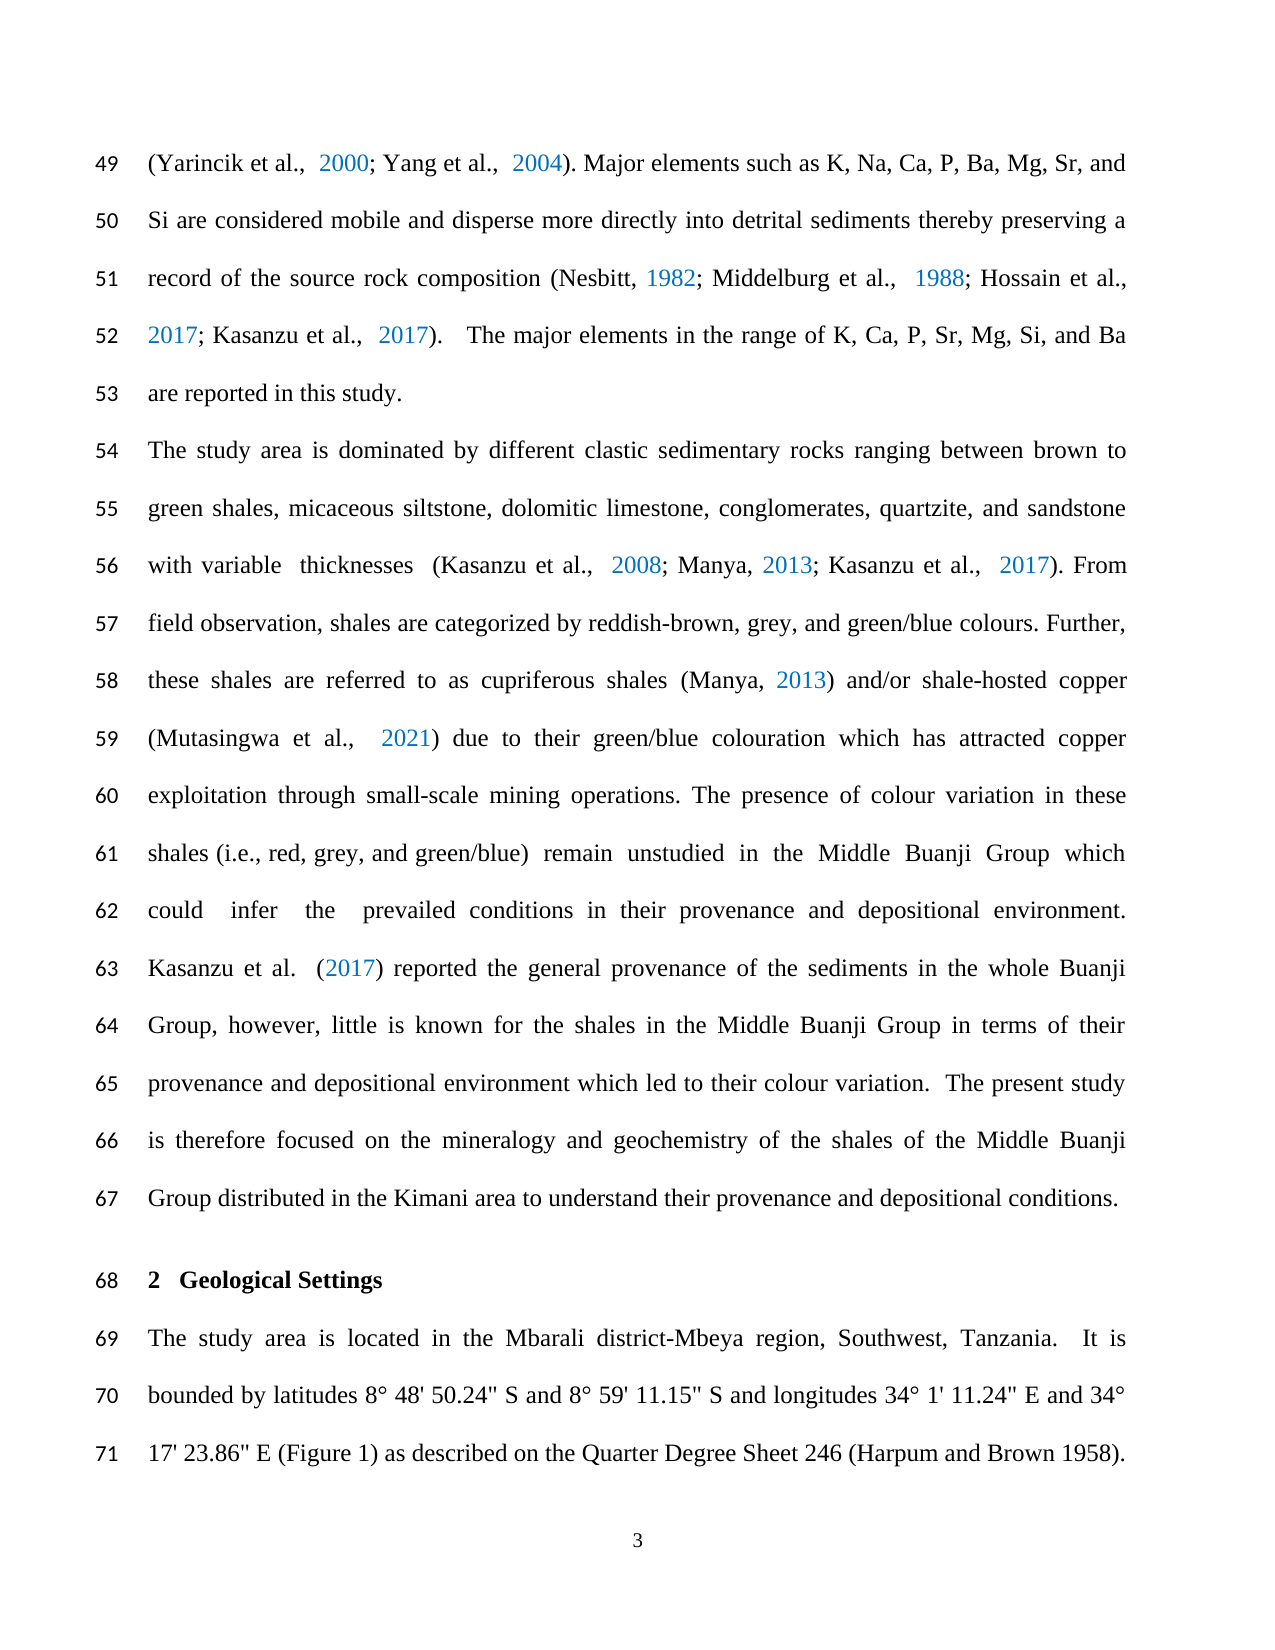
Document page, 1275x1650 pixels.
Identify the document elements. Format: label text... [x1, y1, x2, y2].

text The study area is dominated by different clastic sedimentary rocks ranging between brown to green shales, micaceous siltstone, dolomitic limestone, conglomerates, quartzite, and sandstone with variable thicknesses (Kasanzu et al., 2008; Manya, 2013; Kasanzu et al., 2017). From field observation, shales are categorized by reddish-brown, grey, and green/blue colours. Further, these shales are referred to as cupriferous shales (Manya, 2013) and/or shale-hosted copper (Mutasingwa et al., 2021) due to their green/blue colouration which has attracted copper exploitation through small-scale mining operations. The presence of colour variation in these shales (i.e., red, grey, and green/blue) remain unstudied in the Middle Buanji Group which could infer the prevailed conditions in their provenance and depositional environment. Kasanzu et al. (2017) reported the general provenance of the sediments in the whole Buanji Group, however, little is known for the shales in the Middle Buanji Group in terms of their provenance and depositional environment which led to their colour variation. The present study is therefore focused on the mineralogy and geochemistry of the shales of the Middle Buanji Group distributed in the Kimani area to understand their provenance and depositional conditions. [148, 435, 1127, 1211]
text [148, 1323, 1127, 1466]
subtitle 2 Geological Settings [148, 1265, 1127, 1294]
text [148, 148, 1127, 406]
